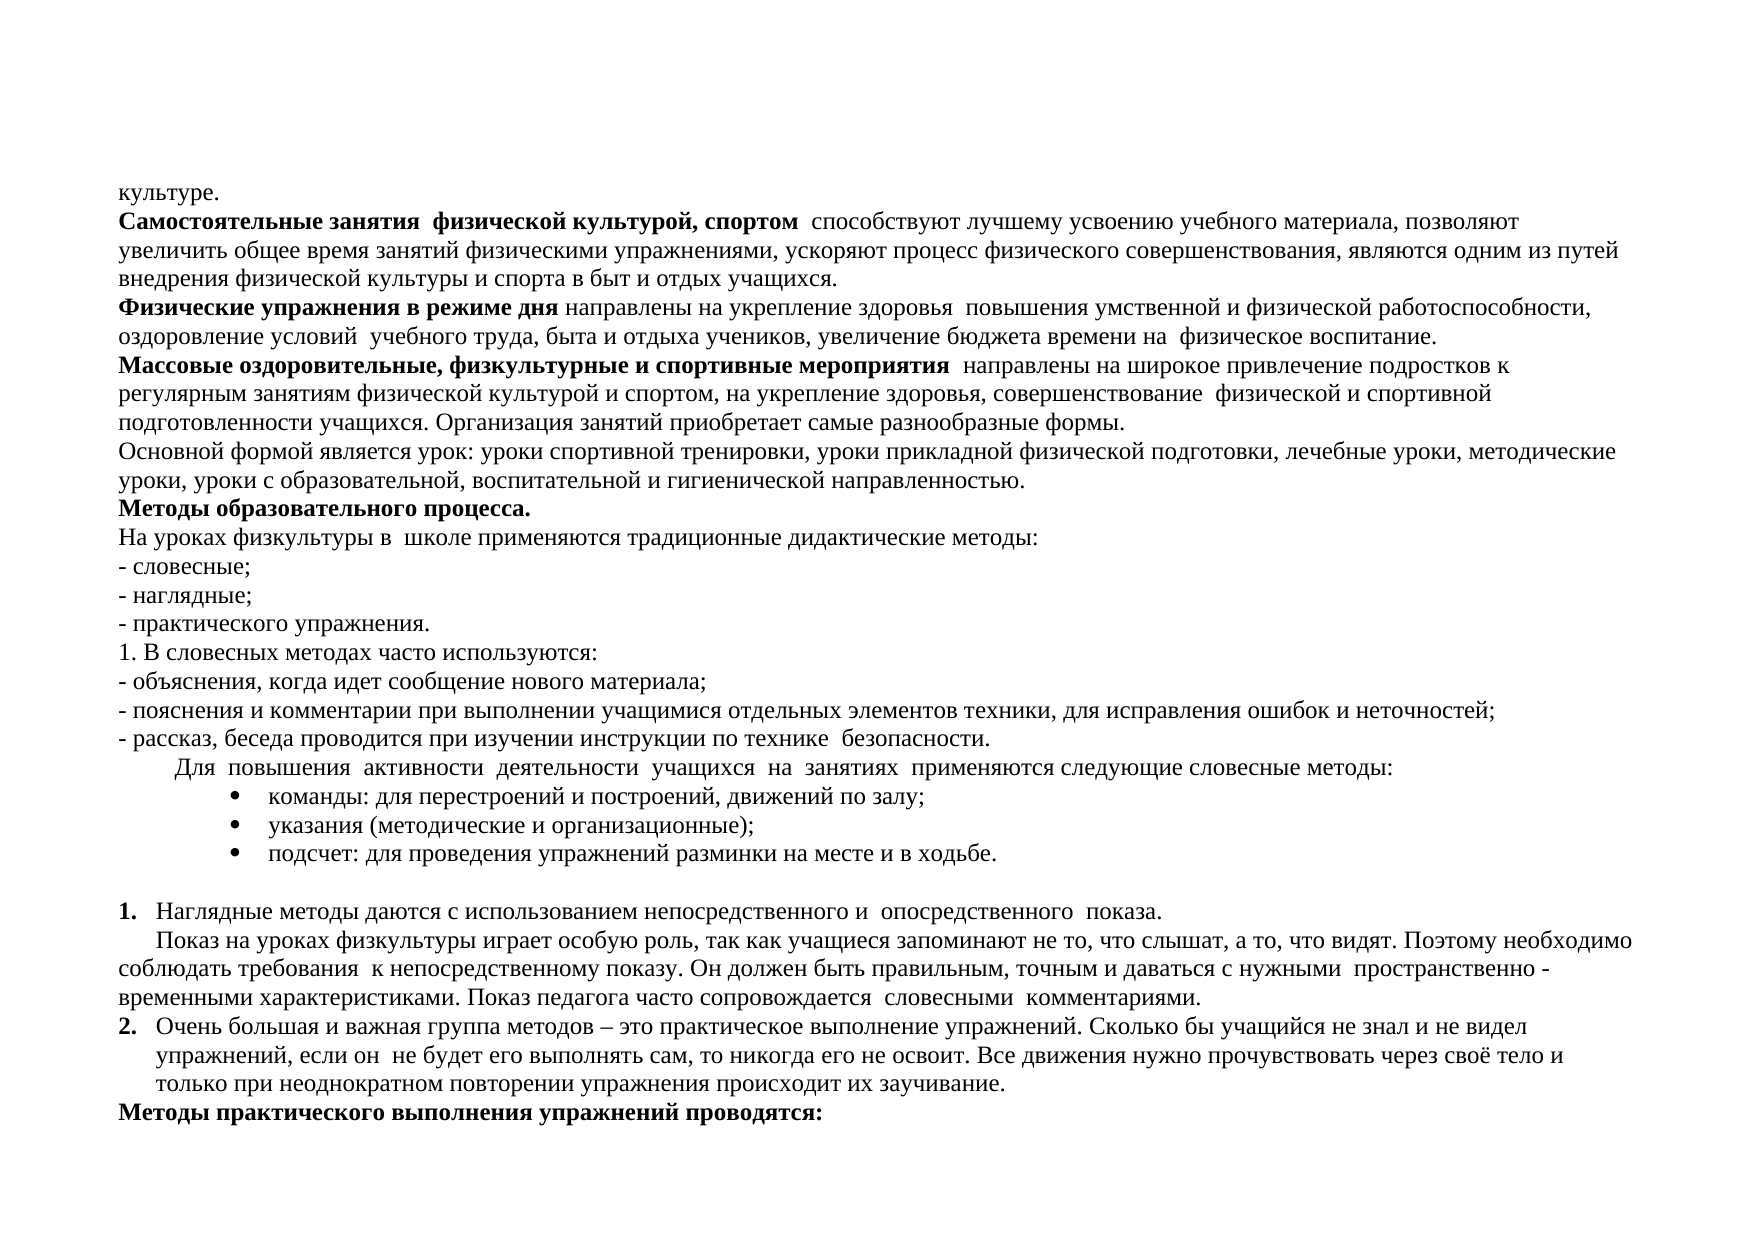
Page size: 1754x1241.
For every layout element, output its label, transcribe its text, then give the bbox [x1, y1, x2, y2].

text Методы образовательного процесса. [118, 493, 1633, 522]
text На уроках физкультуры в школе применяются традиционные дидактические методы: - словесные; - наглядные; - практического упражнения. [118, 522, 1633, 637]
list указания (методические и организационные); [231, 810, 1633, 838]
list подсчет: для проведения упражнений разминки на месте и в ходьбе. [231, 838, 1633, 867]
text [118, 177, 1633, 206]
text Показ на уроках физкультуры играет особую роль, так как учащиеся запоминают не то, что слышат, а то, что видят. Поэтому необходимо соблюдать требования к непосредственному показу. Он должен быть правильным, точным и даваться с нужными пространственно - временными характеристиками. Показ педагога часто сопровождается словесными комментариями. [118, 925, 1633, 1011]
text 1. В словесных методах часто используются: - объяснения, когда идет сообщение нового материала; - пояснения и комментарии при выполнении учащимися отдельных элементов техники, для исправления ошибок и неточностей; - рассказ, беседа проводится при изучении инструкции по технике безопасности. [118, 637, 1633, 752]
list Наглядные методы даются с использованием непосредственного и опосредственного показа. [118, 896, 1633, 925]
text Массовые оздоровительные, физкультурные и спортивные мероприятия направлены на широкое привлечение подростков к регулярным занятиям физической культурой и спортом, на укрепление здоровья, совершенствование физической и спортивной подготовленности учащихся. Организация занятий приобретает самые разнообразные формы. [118, 350, 1633, 436]
text Методы практического выполнения упражнений проводятся: [118, 1097, 1633, 1126]
list команды: для перестроений и построений, движений по залу; [231, 781, 1633, 810]
list Очень большая и важная группа методов – это практическое выполнение упражнений. Сколько бы учащийся не знал и не видел упражнений, если он не будет его выполнять сам, то никогда его не освоит. Все движения нужно прочувствовать через своё тело и только при неоднократном повторении упражнения происходит их заучивание. [118, 1011, 1633, 1097]
text Физические упражнения в режиме дня направлены на укрепление здоровья повышения умственной и физической работоспособности, оздоровление условий учебного труда, быта и отдыха учеников, увеличение бюджета времени на физическое воспитание. [118, 292, 1633, 350]
text Самостоятельные занятия физической культурой, спортом способствуют лучшему усвоению учебного материала, позволяют увеличить общее время занятий физическими упражнениями, ускоряют процесс физического совершенствования, являются одним из путей внедрения физической культуры и спорта в быт и отдых учащихся. [118, 206, 1633, 292]
text Для повышения активности деятельности учащихся на занятиях применяются следующие словесные методы: [118, 752, 1633, 781]
text Основной формой является урок: уроки спортивной тренировки, уроки прикладной физической подготовки, лечебные уроки, методические уроки, уроки с образовательной, воспитательной и гигиенической направленностью. [118, 436, 1633, 493]
